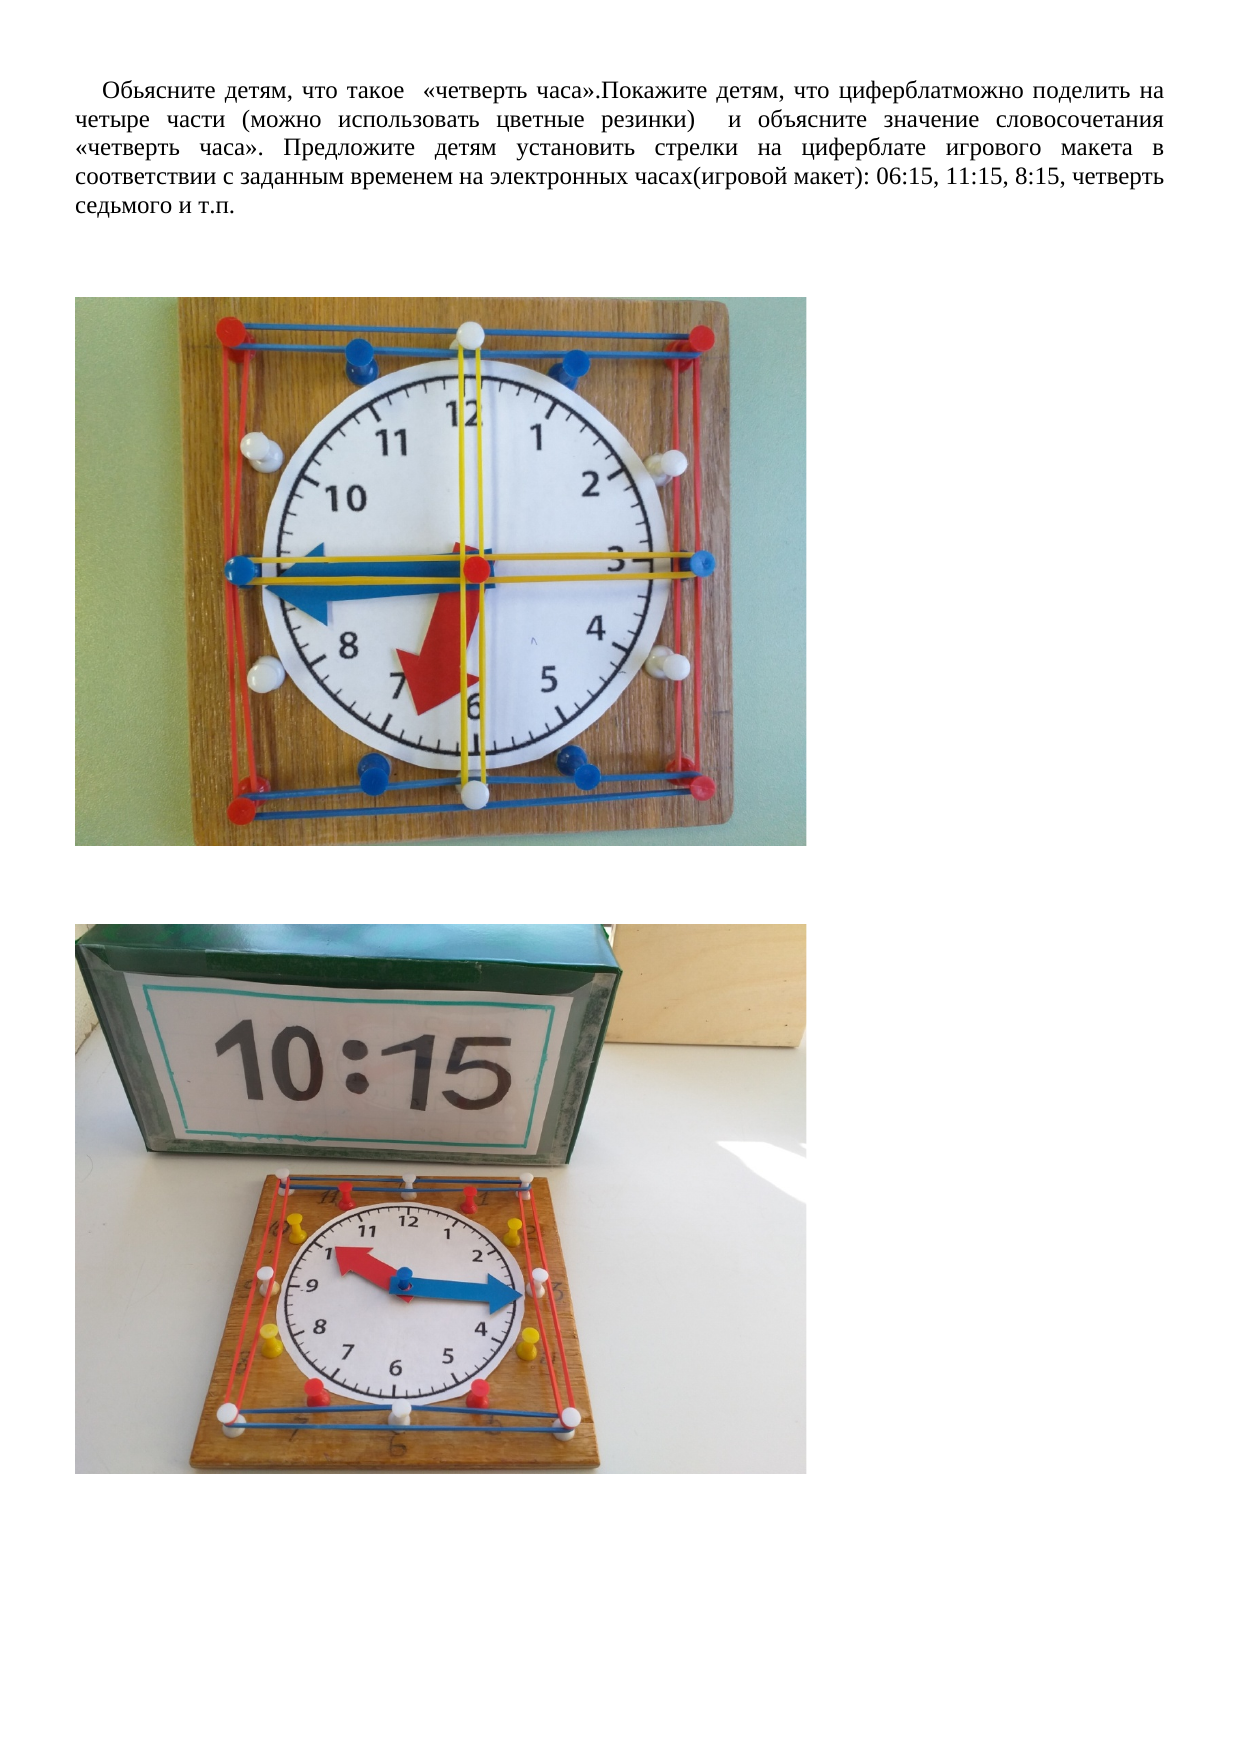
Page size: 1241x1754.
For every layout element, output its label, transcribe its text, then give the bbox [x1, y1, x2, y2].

picture [75, 924, 807, 1474]
text Обьясните детям, что такое «четверть часа».Покажите детям, что циферблатможно поделить на четыре части (можно использовать цветные резинки) и объясните значение словосочетания «четверть часа». Предложите детям установить стрелки на циферблате игрового макета в соответствии с заданным временем на электронных часах(игровой макет): 06:15, 11:15, 8:15, четверть седьмого и т.п. [75, 75, 1165, 219]
picture [75, 297, 807, 846]
